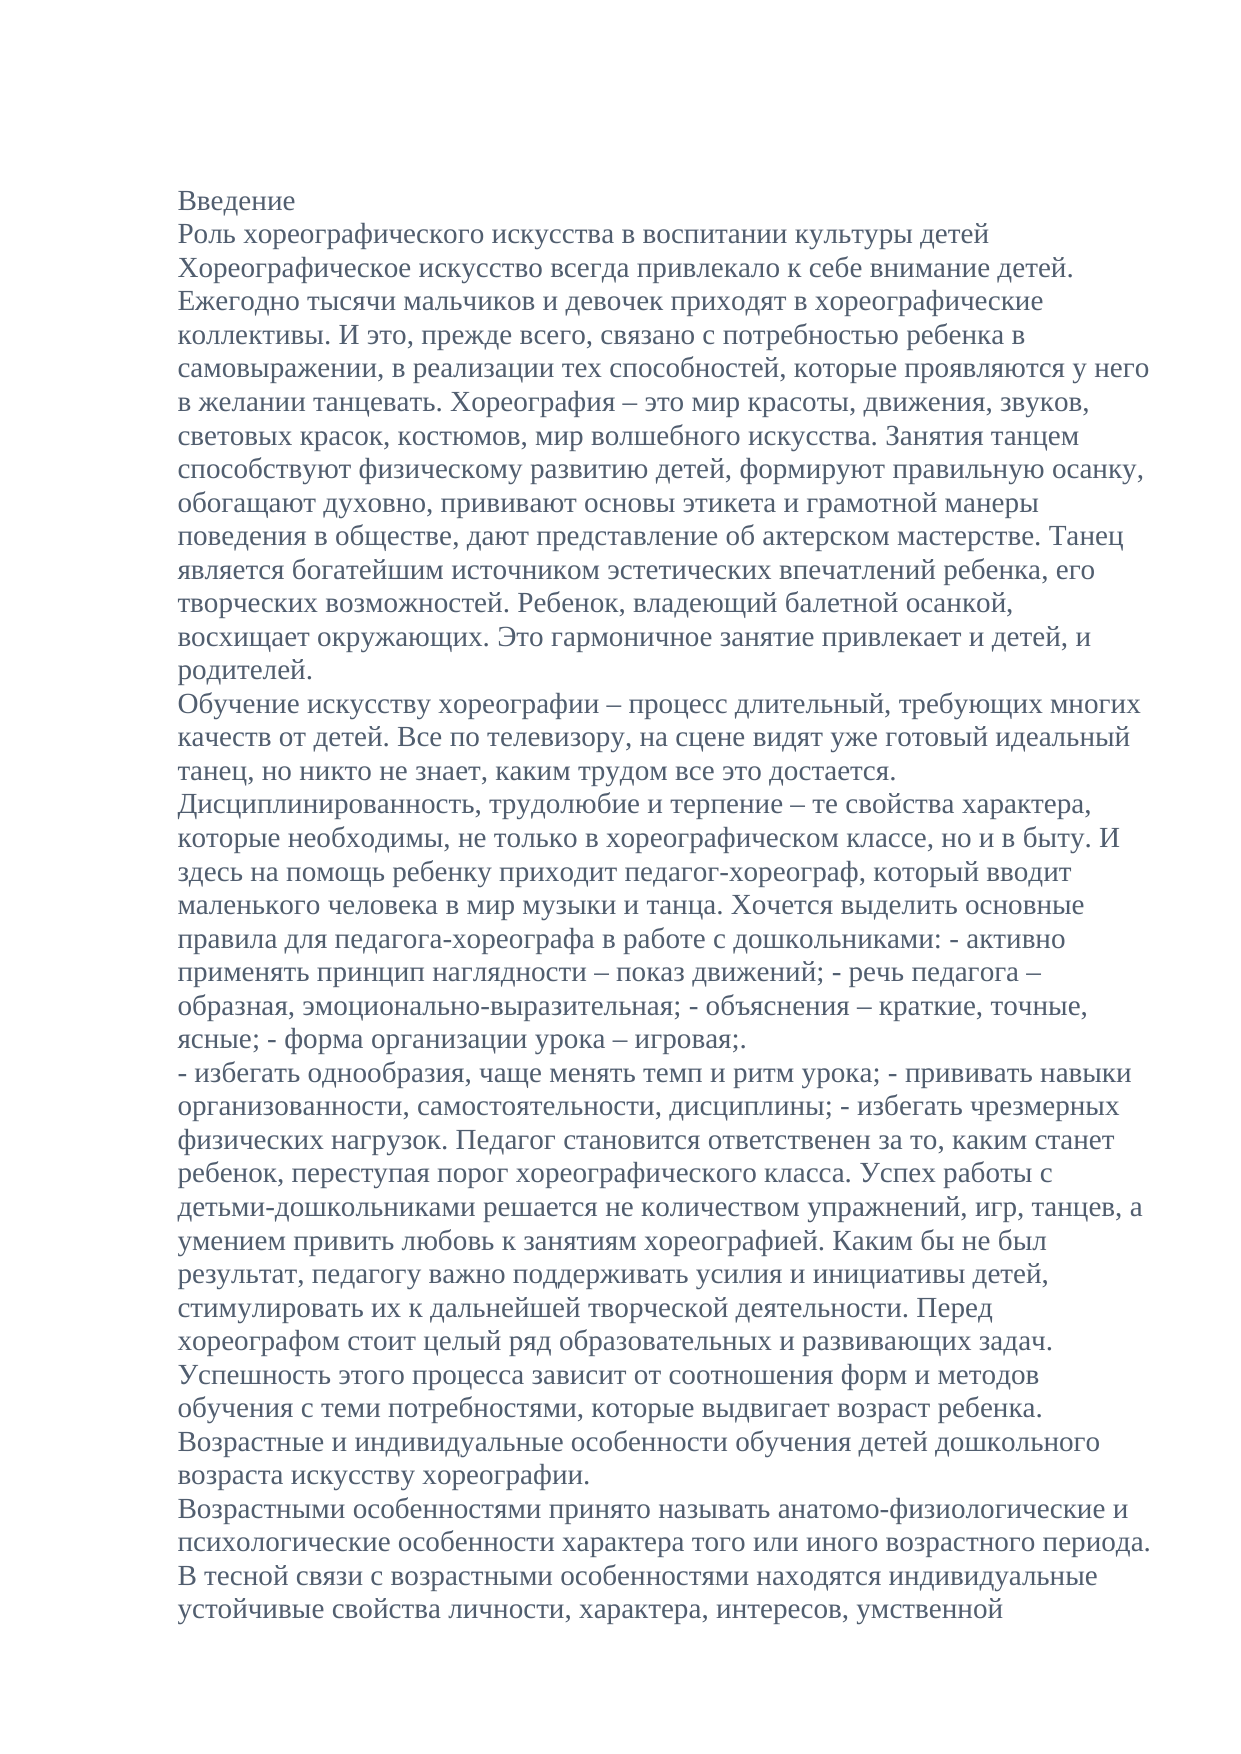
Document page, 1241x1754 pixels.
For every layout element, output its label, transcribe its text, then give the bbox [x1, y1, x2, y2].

text Возрастные и индивидуальные особенности обучения детей дошкольного возраста искусству хореографии. [177, 1424, 1152, 1491]
text - избегать однообразия, чаще менять темп и ритм урока; - прививать навыки организованности, самостоятельности, дисциплины; - избегать чрезмерных физических нагрузок. Педагог становится ответственен за то, каким станет ребенок, переступая порог хореографического класса. Успех работы с детьми-дошкольниками решается не количеством упражнений, игр, танцев, а умением привить любовь к занятиям хореографией. Каким бы не был результат, педагогу важно поддерживать усилия и инициативы детей, стимулировать их к дальнейшей творческой деятельности. Перед хореографом стоит целый ряд образовательных и развивающих задач. Успешность этого процесса зависит от соотношения форм и методов обучения с теми потребностями, которые выдвигает возраст ребенка. [177, 1055, 1152, 1424]
text Обучение искусству хореографии – процесс длительный, требующих многих качеств от детей. Все по телевизору, на сцене видят уже готовый идеальный танец, но никто не знает, каким трудом все это достается. Дисциплинированность, трудолюбие и терпение – те свойства характера, которые необходимы, не только в хореографическом классе, но и в быту. И здесь на помощь ребенку приходит педагог-хореограф, который вводит маленького человека в мир музыки и танца. Хочется выделить основные правила для педагога-хореографа в работе с дошкольниками: - активно применять принцип наглядности – показ движений; - речь педагога – образная, эмоционально-выразительная; - объяснения – краткие, точные, ясные; - форма организации урока – игровая;. [177, 686, 1152, 1055]
text Хореографическое искусство всегда привлекало к себе внимание детей. Ежегодно тысячи мальчиков и девочек приходят в хореографические коллективы. И это, прежде всего, связано с потребностью ребенка в самовыражении, в реализации тех способностей, которые проявляются у него в желании танцевать. Хореография – это мир красоты, движения, звуков, световых красок, костюмов, мир волшебного искусства. Занятия танцем способствуют физическому развитию детей, формируют правильную осанку, обогащают духовно, прививают основы этикета и грамотной манеры поведения в обществе, дают представление об актерском мастерстве. Танец является богатейшим источником эстетических впечатлений ребенка, его творческих возможностей. Ребенок, владеющий балетной осанкой, восхищает окружающих. Это гармоничное занятие привлекает и детей, и родителей. [177, 250, 1152, 686]
text Роль хореографического искусства в воспитании культуры детей [177, 216, 1152, 250]
text Введение [177, 183, 1152, 216]
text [177, 1491, 1152, 1625]
